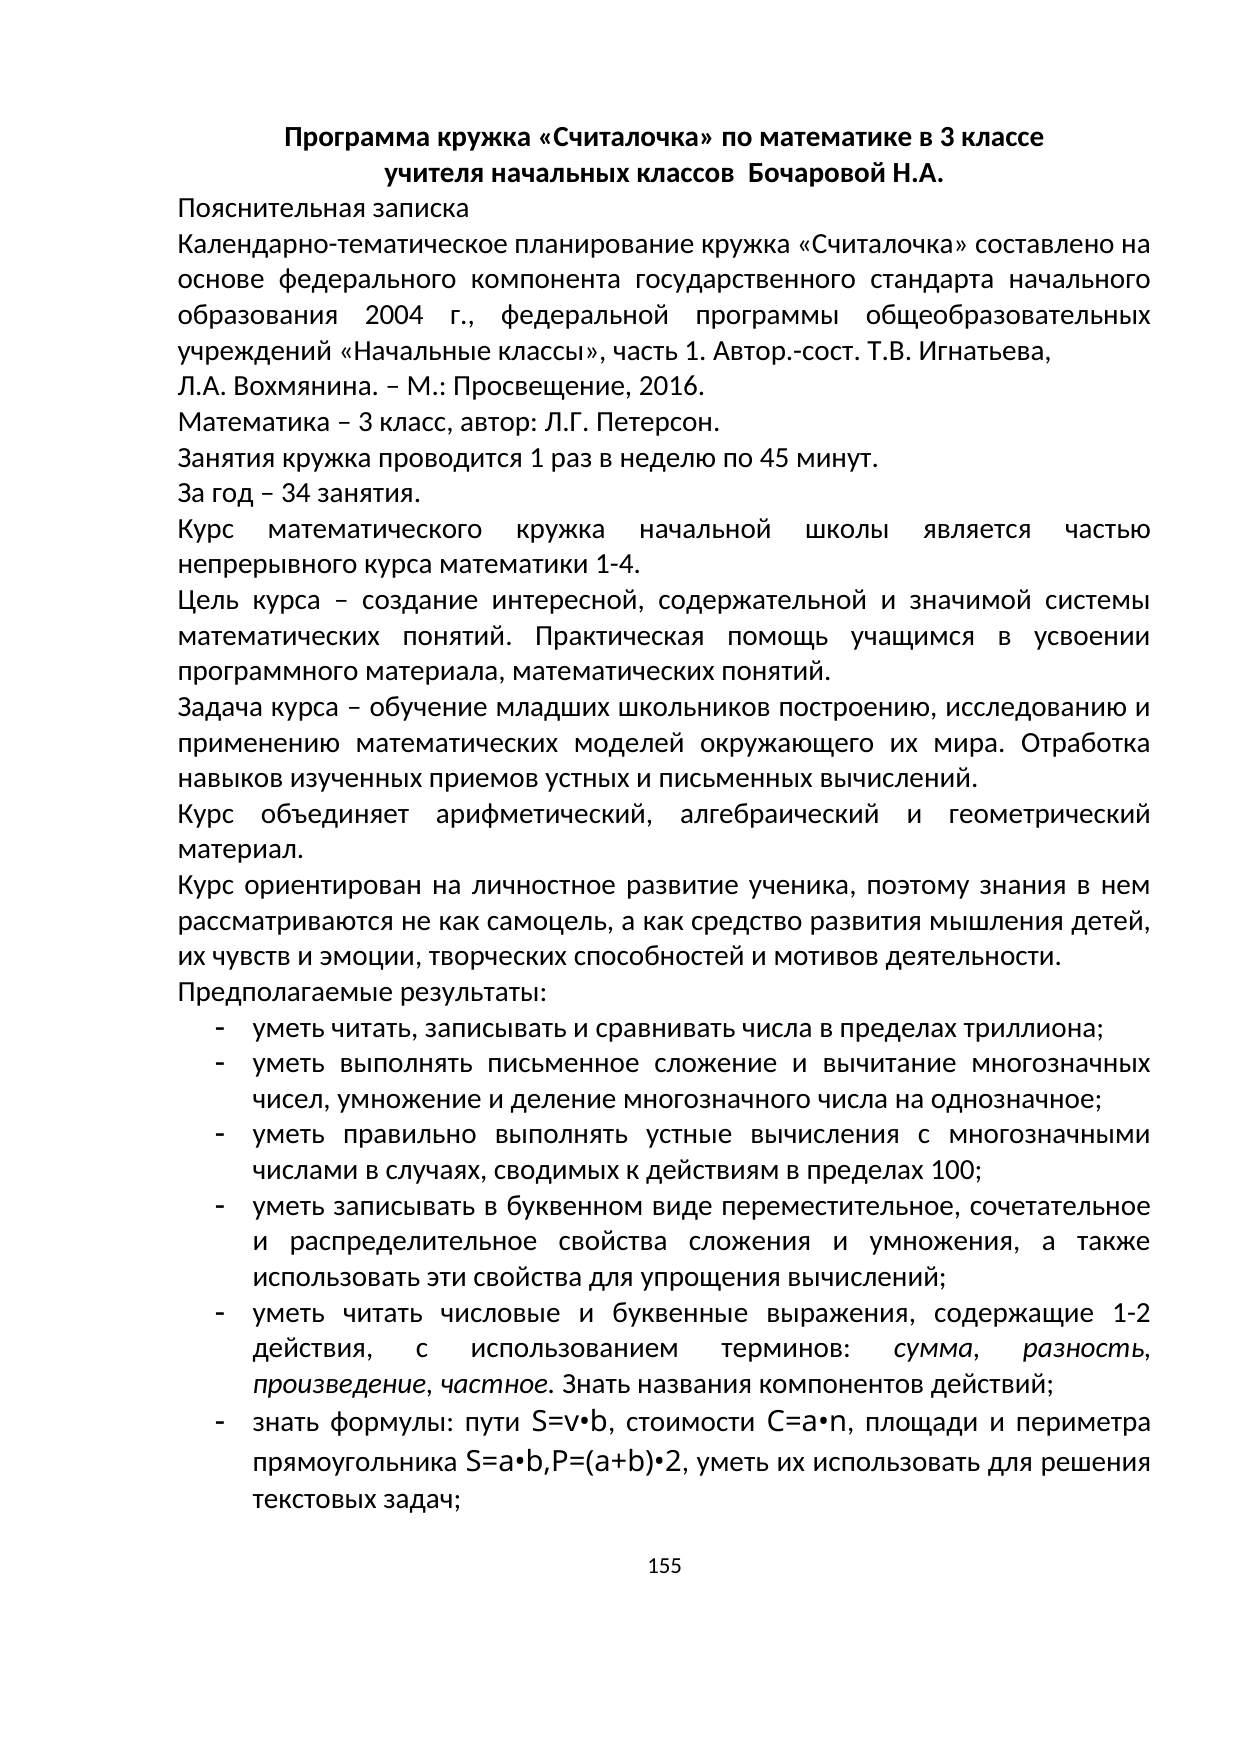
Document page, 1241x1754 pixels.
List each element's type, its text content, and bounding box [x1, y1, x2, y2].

text Программа кружка «Считалочка» по математике в 3 классе [177, 118, 1152, 154]
text 155 [177, 1551, 1152, 1579]
text Л.А. Вохмянина. – М.: Просвещение, 2016. [177, 367, 1152, 403]
list знать формулы: пути S=v•b, стоимости C=a•n, площади и периметра прямоугольника S=a•b,P=(a+b)•2, уметь их использовать для решения текстовых задач; [215, 1401, 1152, 1516]
text Календарно-тематическое планирование кружка «Считалочка» составлено на основе федерального компонента государственного стандарта начального образования 2004 г., федеральной программы общеобразовательных учреждений «Начальные классы», часть 1. Автор.-сост. Т.В. Игнатьева, [177, 225, 1152, 367]
text учителя начальных классов Бочаровой Н.А. [177, 154, 1152, 189]
text Предполагаемые результаты: [177, 973, 1152, 1009]
list уметь читать числовые и буквенные выражения, содержащие 1-2 действия, с использованием терминов: сумма, разность, произведение, частное. Знать названия компонентов действий; [215, 1294, 1152, 1401]
text Пояснительная записка [177, 189, 1152, 225]
list уметь записывать в буквенном виде переместительное, сочетательное и распределительное свойства сложения и умножения, а также использовать эти свойства для упрощения вычислений; [215, 1187, 1152, 1294]
text Курс математического кружка начальной школы является частью непрерывного курса математики 1-4. [177, 510, 1152, 581]
list уметь читать, записывать и сравнивать числа в пределах триллиона; [215, 1009, 1152, 1044]
text Задача курса – обучение младших школьников построению, исследованию и применению математических моделей окружающего их мира. Отработка навыков изученных приемов устных и письменных вычислений. [177, 688, 1152, 795]
text За год – 34 занятия. [177, 474, 1152, 510]
list уметь выполнять письменное сложение и вычитание многозначных чисел, умножение и деление многозначного числа на однозначное; [215, 1044, 1152, 1116]
text Цель курса – создание интересной, содержательной и значимой системы математических понятий. Практическая помощь учащимся в усвоении программного материала, математических понятий. [177, 581, 1152, 688]
text Курс ориентирован на личностное развитие ученика, поэтому знания в нем рассматриваются не как самоцель, а как средство развития мышления детей, их чувств и эмоции, творческих способностей и мотивов деятельности. [177, 866, 1152, 973]
text Курс объединяет арифметический, алгебраический и геометрический материал. [177, 795, 1152, 866]
list уметь правильно выполнять устные вычисления с многозначными числами в случаях, сводимых к действиям в пределах 100; [215, 1116, 1152, 1187]
text Занятия кружка проводится 1 раз в неделю по 45 минут. [177, 439, 1152, 474]
text Математика – 3 класс, автор: Л.Г. Петерсон. [177, 403, 1152, 439]
